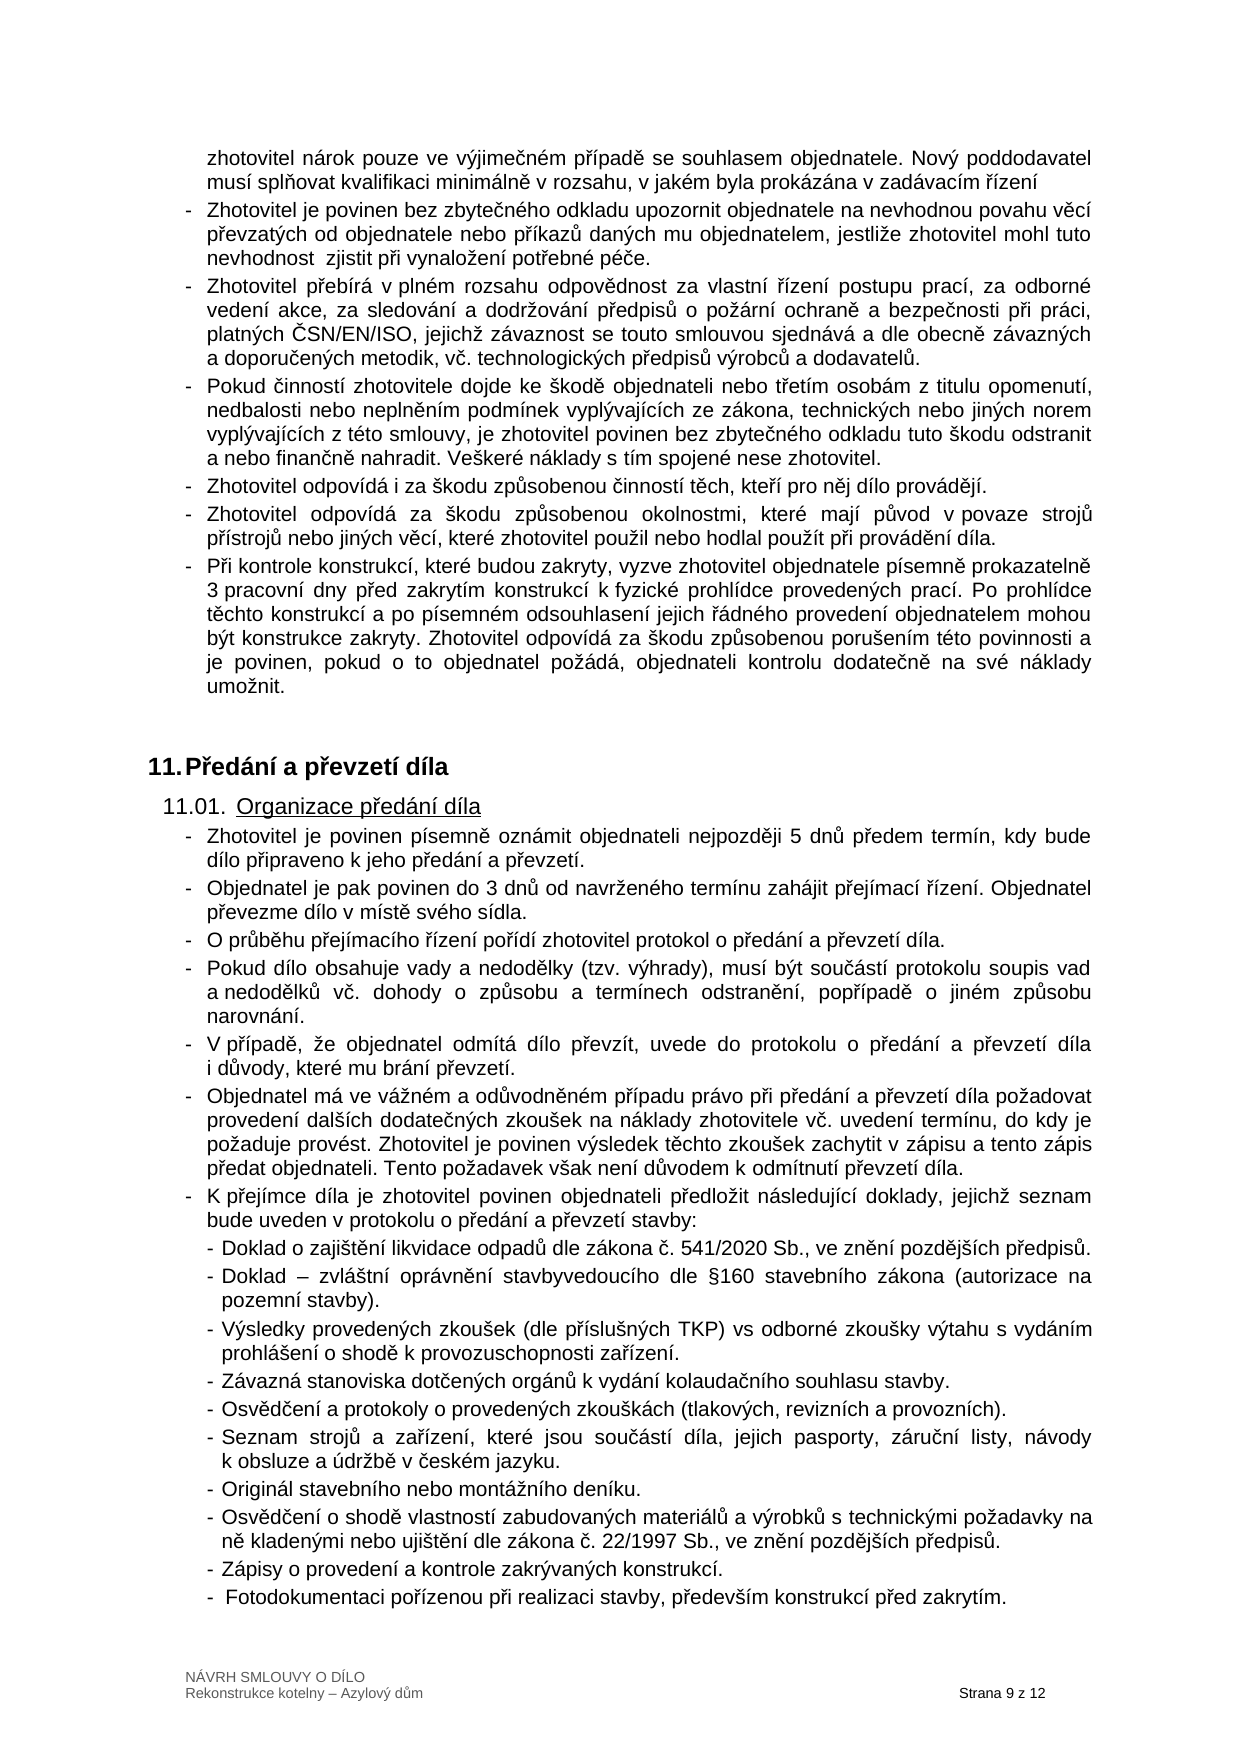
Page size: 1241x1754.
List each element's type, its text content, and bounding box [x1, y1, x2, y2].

subtitle Předání a převzetí díla [148, 752, 1093, 781]
text Objednatel má ve vážném a odůvodněném případu právo při předání a převzetí díla požadovat provedení dalších dodatečných zkoušek na náklady zhotovitele vč. uvedení termínu, do kdy je požaduje provést. Zhotovitel je povinen výsledek těchto zkoušek zachytit v zápisu a tento zápis předat objednateli. Tento požadavek však není důvodem k odmítnutí převzetí díla. [185, 1084, 1093, 1180]
text - Fotodokumentaci pořízenou při realizaci stavby, především konstrukcí před zakrytím. [207, 1585, 1093, 1609]
text - Doklad o zajištění likvidace odpadů dle zákona č. 541/2020 Sb., ve znění pozdějších předpisů. [207, 1236, 1093, 1260]
text - Doklad – zvláštní oprávnění stavbyvedoucího dle §160 stavebního zákona (autorizace na pozemní stavby). [207, 1264, 1093, 1312]
text O průběhu přejímacího řízení pořídí zhotovitel protokol o předání a převzetí díla. [185, 928, 1093, 952]
text Zhotovitel odpovídá i za škodu způsobenou činností těch, kteří pro něj dílo provádějí. [185, 474, 1093, 498]
text - Osvědčení o shodě vlastností zabudovaných materiálů a výrobků s technickými požadavky na ně kladenými nebo ujištění dle zákona č. 22/1997 Sb., ve znění pozdějších předpisů. [207, 1505, 1093, 1553]
text Pokud činností zhotovitele dojde ke škodě objednateli nebo třetím osobám z titulu opomenutí, nedbalosti nebo neplněním podmínek vyplývajících ze zákona, technických nebo jiných norem vyplývajících z této smlouvy, je zhotovitel povinen bez zbytečného odkladu tuto škodu odstranit a nebo finančně nahradit. Veškeré náklady s tím spojené nese zhotovitel. [185, 374, 1093, 469]
text - Seznam strojů a zařízení, které jsou součástí díla, jejich pasporty, záruční listy, návody k obsluze a údržbě v českém jazyku. [207, 1425, 1093, 1473]
text - Výsledky provedených zkoušek (dle příslušných TKP) vs odborné zkoušky výtahu s vydáním prohlášení o shodě k provozuschopnosti zařízení. [207, 1316, 1093, 1364]
text Zhotovitel je povinen bez zbytečného odkladu upozornit objednatele na nevhodnou povahu věcí převzatých od objednatele nebo příkazů daných mu objednatelem, jestliže zhotovitel mohl tuto nevhodnost zjistit při vynaložení potřebné péče. [185, 198, 1093, 269]
text - Originál stavebního nebo montážního deníku. [207, 1477, 1093, 1501]
text - Závazná stanoviska dotčených orgánů k vydání kolaudačního souhlasu stavby. [207, 1368, 1093, 1392]
subtitle Organizace předání díla [162, 793, 1093, 819]
text Pokud dílo obsahuje vady a nedodělky (tzv. výhrady), musí být součástí protokolu soupis vad a nedodělků vč. dohody o způsobu a termínech odstranění, popřípadě o jiném způsobu narovnání. [185, 956, 1093, 1028]
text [185, 146, 1093, 193]
text Při kontrole konstrukcí, které budou zakryty, vyzve zhotovitel objednatele písemně prokazatelně 3 pracovní dny před zakrytím konstrukcí k fyzické prohlídce provedených prací. Po prohlídce těchto konstrukcí a po písemném odsouhlasení jejich řádného provedení objednatelem mohou být konstrukce zakryty. Zhotovitel odpovídá za škodu způsobenou porušením této povinnosti a je povinen, pokud o to objednatel požádá, objednateli kontrolu dodatečně na své náklady umožnit. [185, 554, 1093, 698]
text K přejímce díla je zhotovitel povinen objednateli předložit následující doklady, jejichž seznam bude uveden v protokolu o předání a převzetí stavby: [185, 1184, 1093, 1232]
text - Zápisy o provedení a kontrole zakrývaných konstrukcí. [207, 1557, 1093, 1581]
text Zhotovitel přebírá v plném rozsahu odpovědnost za vlastní řízení postupu prací, za odborné vedení akce, za sledování a dodržování předpisů o požární ochraně a bezpečnosti při práci, platných ČSN/EN/ISO, jejichž závaznost se touto smlouvou sjednává a dle obecně závazných a doporučených metodik, vč. technologických předpisů výrobců a dodavatelů. [185, 274, 1093, 369]
text Zhotovitel odpovídá za škodu způsobenou okolnostmi, které mají původ v povaze strojů přístrojů nebo jiných věcí, které zhotovitel použil nebo hodlal použít při provádění díla. [185, 502, 1093, 550]
text Zhotovitel je povinen písemně oznámit objednateli nejpozději 5 dnů předem termín, kdy bude dílo připraveno k jeho předání a převzetí. [185, 824, 1093, 872]
text - Osvědčení a protokoly o provedených zkouškách (tlakových, revizních a provozních). [207, 1397, 1093, 1421]
text Objednatel je pak povinen do 3 dnů od navrženého termínu zahájit přejímací řízení. Objednatel převezme dílo v místě svého sídla. [185, 876, 1093, 924]
text V případě, že objednatel odmítá dílo převzít, uvede do protokolu o předání a převzetí díla i důvody, které mu brání převzetí. [185, 1032, 1093, 1080]
